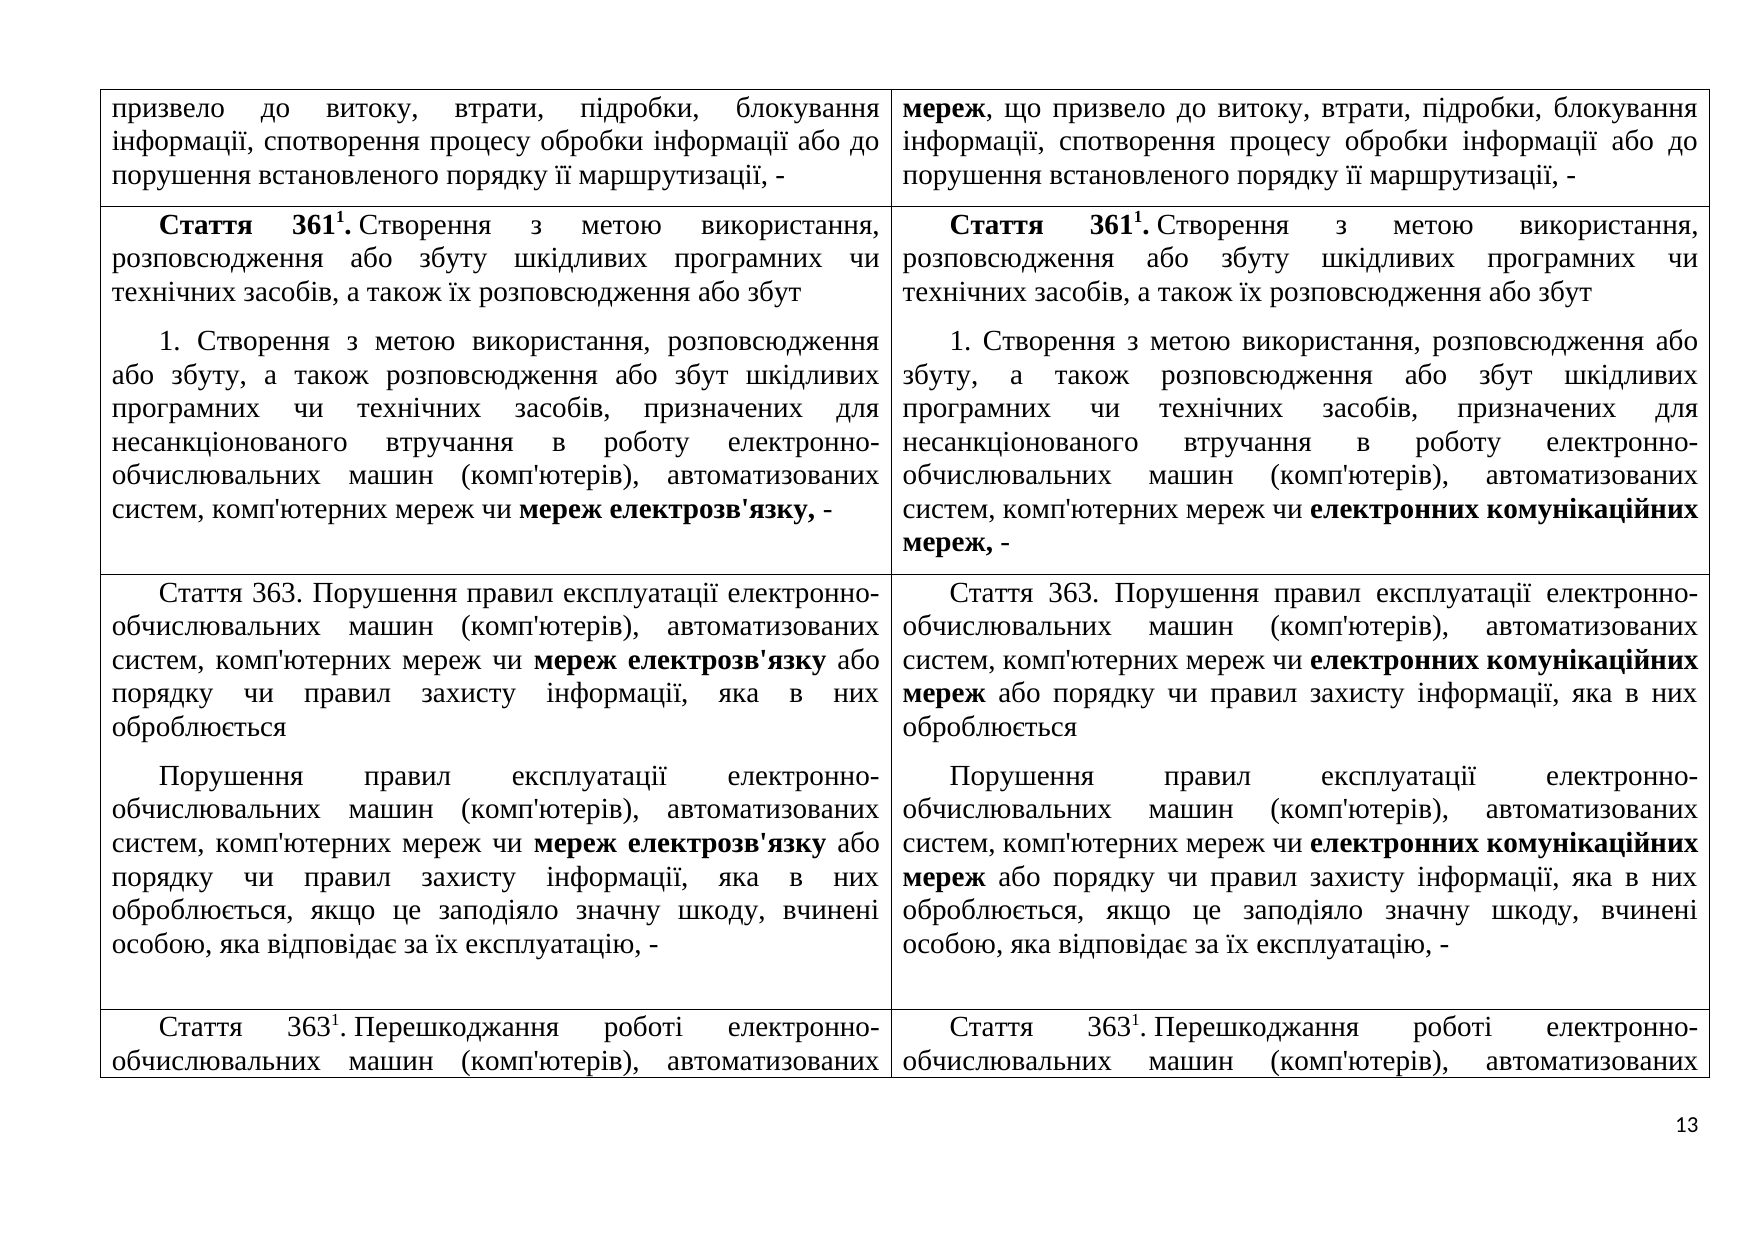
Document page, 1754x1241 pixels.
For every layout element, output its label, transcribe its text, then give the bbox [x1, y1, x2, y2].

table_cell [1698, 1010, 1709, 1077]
table_cell Стаття 363. Порушення правил експлуатації електронно-обчислювальних машин (комп'ютерів), автоматизованих систем, комп'ютерних мереж чи електронних комунікаційних мереж або порядку чи правил захисту інформації, яка в них оброблюється Порушення правил експлуатації електронно-обчислювальних машин (комп'ютерів), автоматизованих систем, комп'ютерних мереж чи електронних комунікаційних мереж або порядку чи правил захисту інформації, яка в них оброблюється, якщо це заподіяло значну шкоду, вчинені особою, яка відповідає за їх експлуатацію, - [892, 575, 1709, 1008]
table_cell Стаття 3611. Створення з метою використання, розповсюдження або збуту шкідливих програмних чи технічних засобів, а також їх розповсюдження або збут 1. Створення з метою використання, розповсюдження або збуту, а також розповсюдження або збут шкідливих програмних чи технічних засобів, призначених для несанкціонованого втручання в роботу електронно-обчислювальних машин (комп'ютерів), автоматизованих систем, комп'ютерних мереж чи електронних комунікаційних мереж, - [892, 207, 1709, 574]
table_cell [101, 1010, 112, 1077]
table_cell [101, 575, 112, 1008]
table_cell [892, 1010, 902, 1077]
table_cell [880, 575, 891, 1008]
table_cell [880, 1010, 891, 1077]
table_cell Стаття 3611. Створення з метою використання, розповсюдження або збуту шкідливих програмних чи технічних засобів, а також їх розповсюдження або збут 1. Створення з метою використання, розповсюдження або збуту, а також розповсюдження або збут шкідливих програмних чи технічних засобів, призначених для несанкціонованого втручання в роботу електронно-обчислювальних машин (комп'ютерів), автоматизованих систем, комп'ютерних мереж чи мереж електрозв'язку, - [101, 207, 891, 574]
